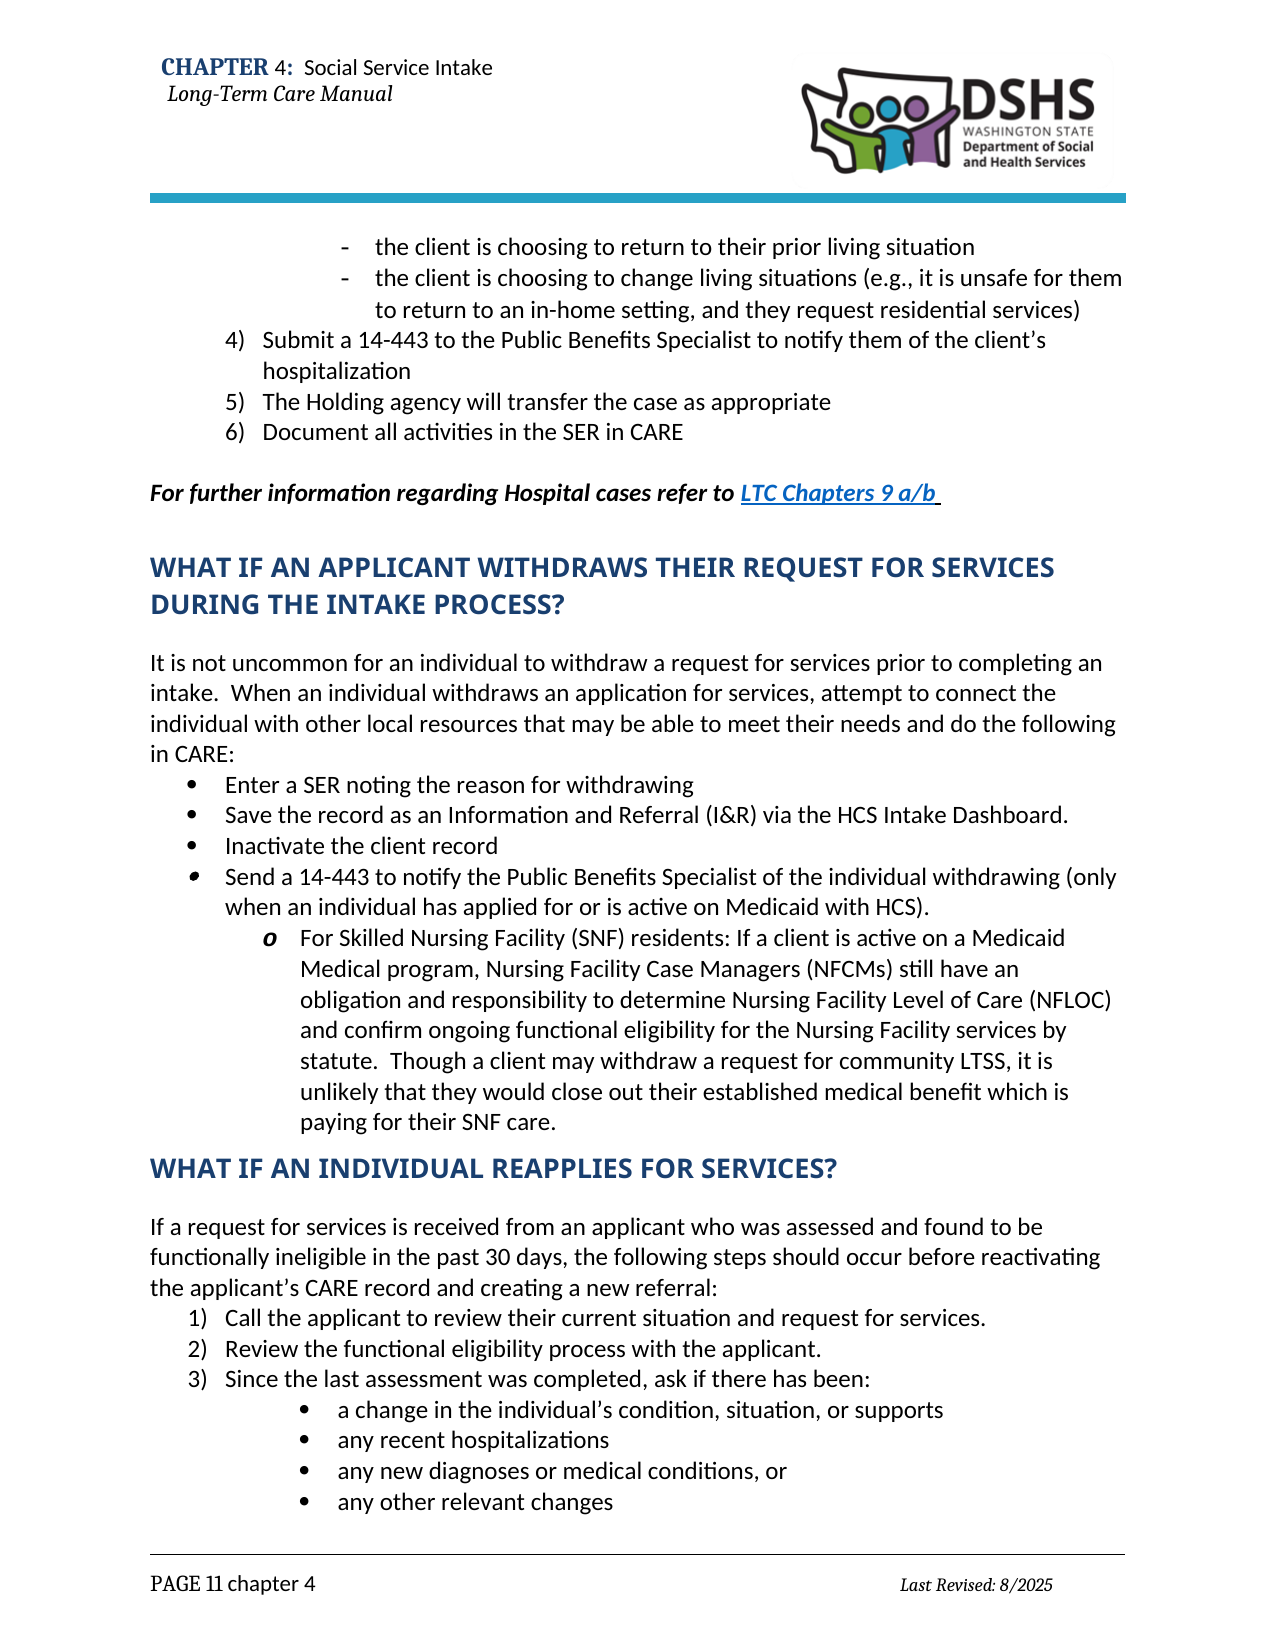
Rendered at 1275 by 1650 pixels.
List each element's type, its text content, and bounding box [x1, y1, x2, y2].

list any recent hospitalizations [300, 1425, 1125, 1455]
list Document all activities in the SER in CARE [225, 416, 1125, 447]
list Since the last assessment was completed, ask if there has been: [187, 1364, 1125, 1394]
list The Holding agency will transfer the case as appropriate [225, 386, 1125, 416]
list Send a 14-443 to notify the Public Benefits Specialist of the individual withdrawing (only when an individual has applied for or is active on Medicaid with HCS). [187, 861, 1125, 922]
subtitle What if an individual reapplies for services? [150, 1149, 1125, 1186]
picture [791, 52, 1115, 189]
text It is not uncommon for an individual to withdraw a request for services prior to completing an intake. When an individual withdraws an application for services, attempt to connect the individual with other local resources that may be able to meet their needs and do the following in CARE: [150, 647, 1125, 769]
list a change in the individual’s condition, situation, or supports [300, 1394, 1125, 1425]
list Enter a SER noting the reason for withdrawing [187, 769, 1125, 800]
list any other relevant changes [300, 1486, 1125, 1516]
list the client is choosing to change living situations (e.g., it is unsafe for them to return to an in-home setting, and they request residential services) [337, 262, 1125, 325]
text For further information regarding Hospital cases refer to LTC Chapters 9 a/b [150, 477, 1125, 508]
list For Skilled Nursing Facility (SNF) residents: If a client is active on a Medicaid Medical program, Nursing Facility Case Managers (NFCMs) still have an obligation and responsibility to determine Nursing Facility Level of Care (NFLOC) and confirm ongoing functional eligibility for the Nursing Facility services by statute. Though a client may withdraw a request for community LTSS, it is unlikely that they would close out their established medical benefit which is paying for their SNF care. [262, 922, 1125, 1137]
list Call the applicant to review their current situation and request for services. [187, 1303, 1125, 1333]
list Review the functional eligibility process with the applicant. [187, 1333, 1125, 1364]
text If a request for services is received from an applicant who was assessed and found to be functionally ineligible in the past 30 days, the following steps should occur before reactivating the applicant’s CARE record and creating a new referral: [150, 1211, 1125, 1303]
list Inactivate the client record [187, 830, 1125, 861]
list any new diagnoses or medical conditions, or [300, 1455, 1125, 1486]
list the client is choosing to return to their prior living situation [337, 231, 1125, 262]
subtitle What if an applicant withdraws their request for services during the Intake process? [150, 548, 1125, 622]
list Submit a 14-443 to the Public Benefits Specialist to notify them of the client’s hospitalization [225, 325, 1125, 386]
list Save the record as an Information and Referral (I&R) via the HCS Intake Dashboard. [187, 800, 1125, 830]
